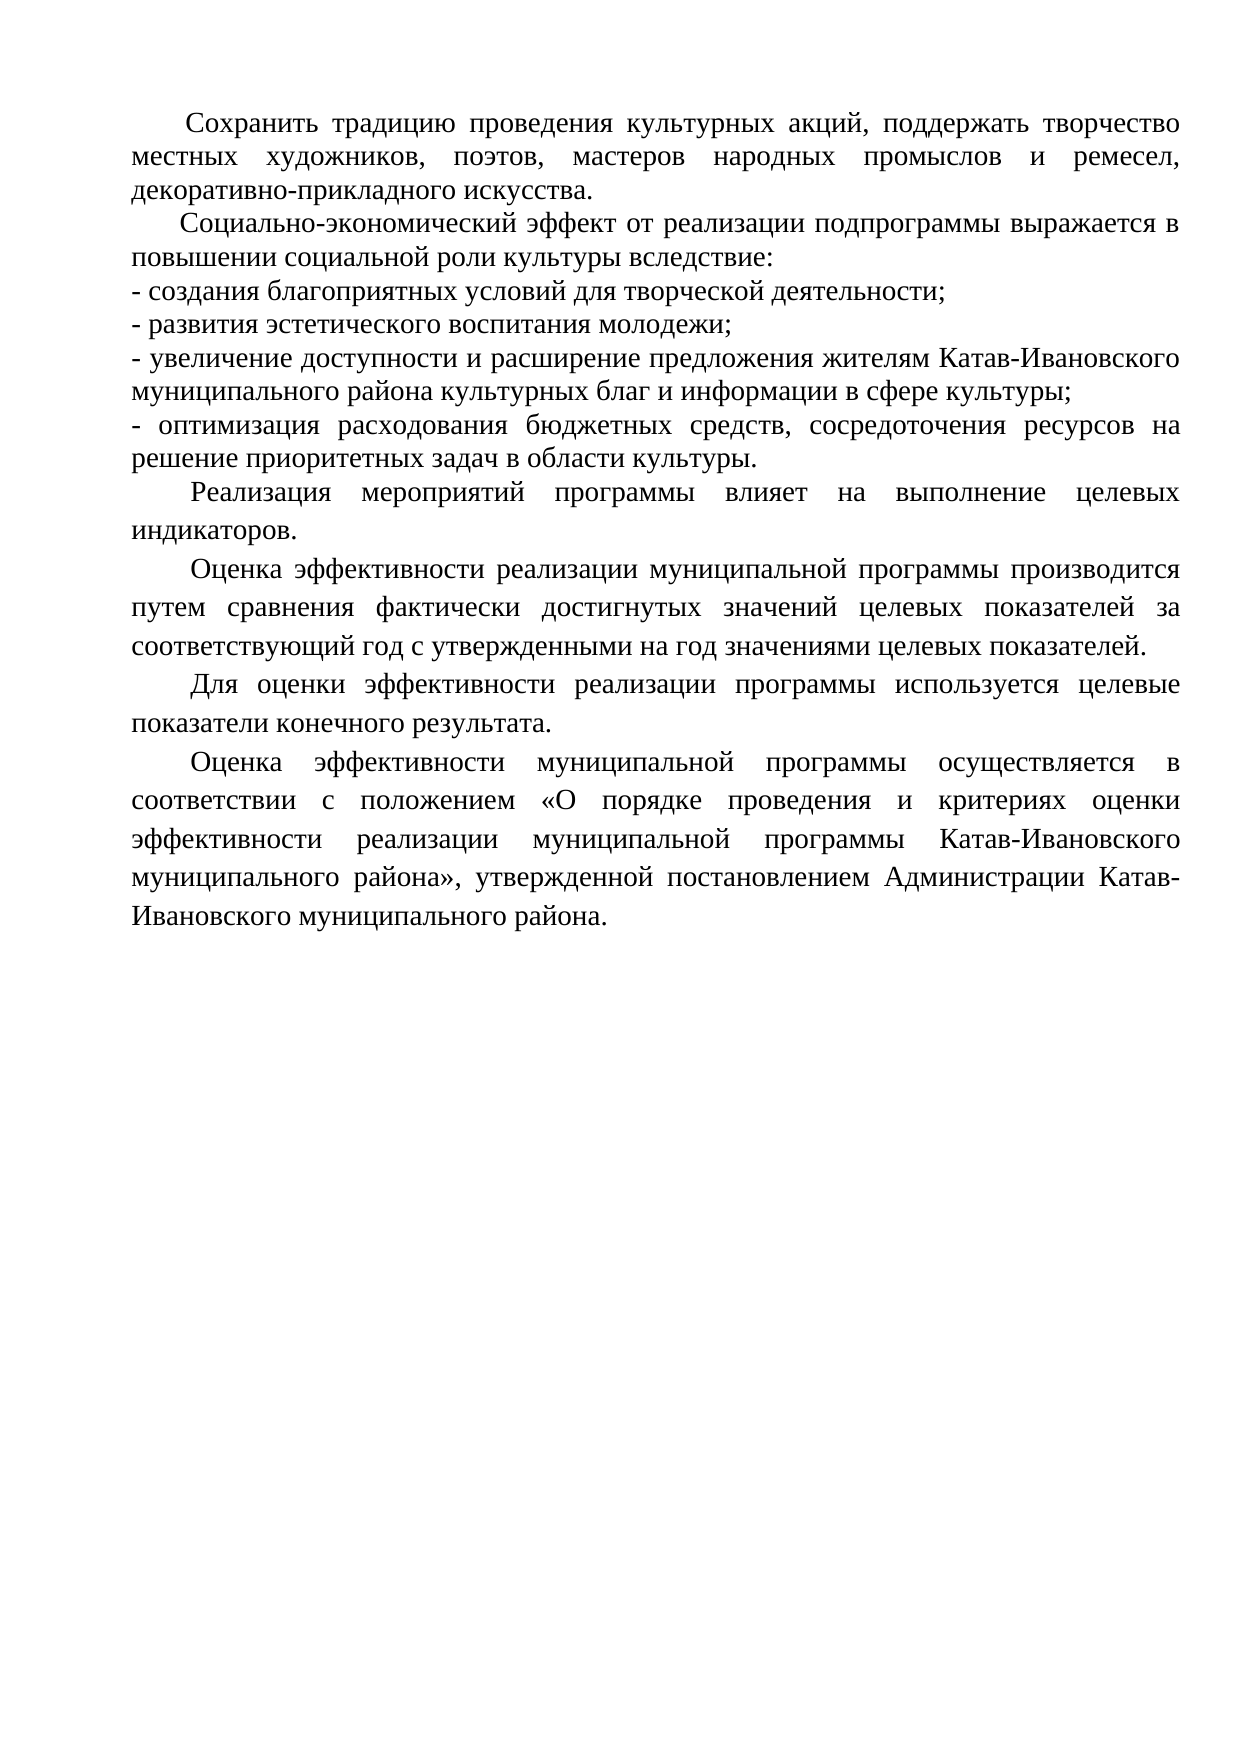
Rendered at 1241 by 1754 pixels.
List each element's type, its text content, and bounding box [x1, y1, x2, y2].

text - увеличение доступности и расширение предложения жителям Катав-Ивановского муниципального района культурных благ и информации в сфере культуры; [131, 340, 1181, 407]
text - развития эстетического воспитания молодежи; [131, 306, 1181, 340]
text Оценка эффективности муниципальной программы осуществляется в соответствии с положением «О порядке проведения и критериях оценки эффективности реализации муниципальной программы Катав-Ивановского муниципального района», утвержденной постановлением Администрации Катав-Ивановского муниципального района. [131, 744, 1181, 931]
text Для оценки эффективности реализации программы используется целевые показатели конечного результата. [131, 667, 1181, 739]
text Реализация мероприятий программы влияет на выполнение целевых индикаторов. [131, 474, 1181, 546]
text - создания благоприятных условий для творческой деятельности; [131, 273, 1181, 306]
text Сохранить традицию проведения культурных акций, поддержать творчество местных художников, поэтов, мастеров народных промыслов и ремесел, декоративно-прикладного искусства. [131, 105, 1181, 206]
text - оптимизация расходования бюджетных средств, сосредоточения ресурсов на решение приоритетных задач в области культуры. [131, 407, 1181, 474]
text Оценка эффективности реализации муниципальной программы производится путем сравнения фактически достигнутых значений целевых показателей за соответствующий год с утвержденными на год значениями целевых показателей. [131, 551, 1181, 662]
text Социально-экономический эффект от реализации подпрограммы выражается в повышении социальной роли культуры вследствие: [131, 206, 1181, 273]
